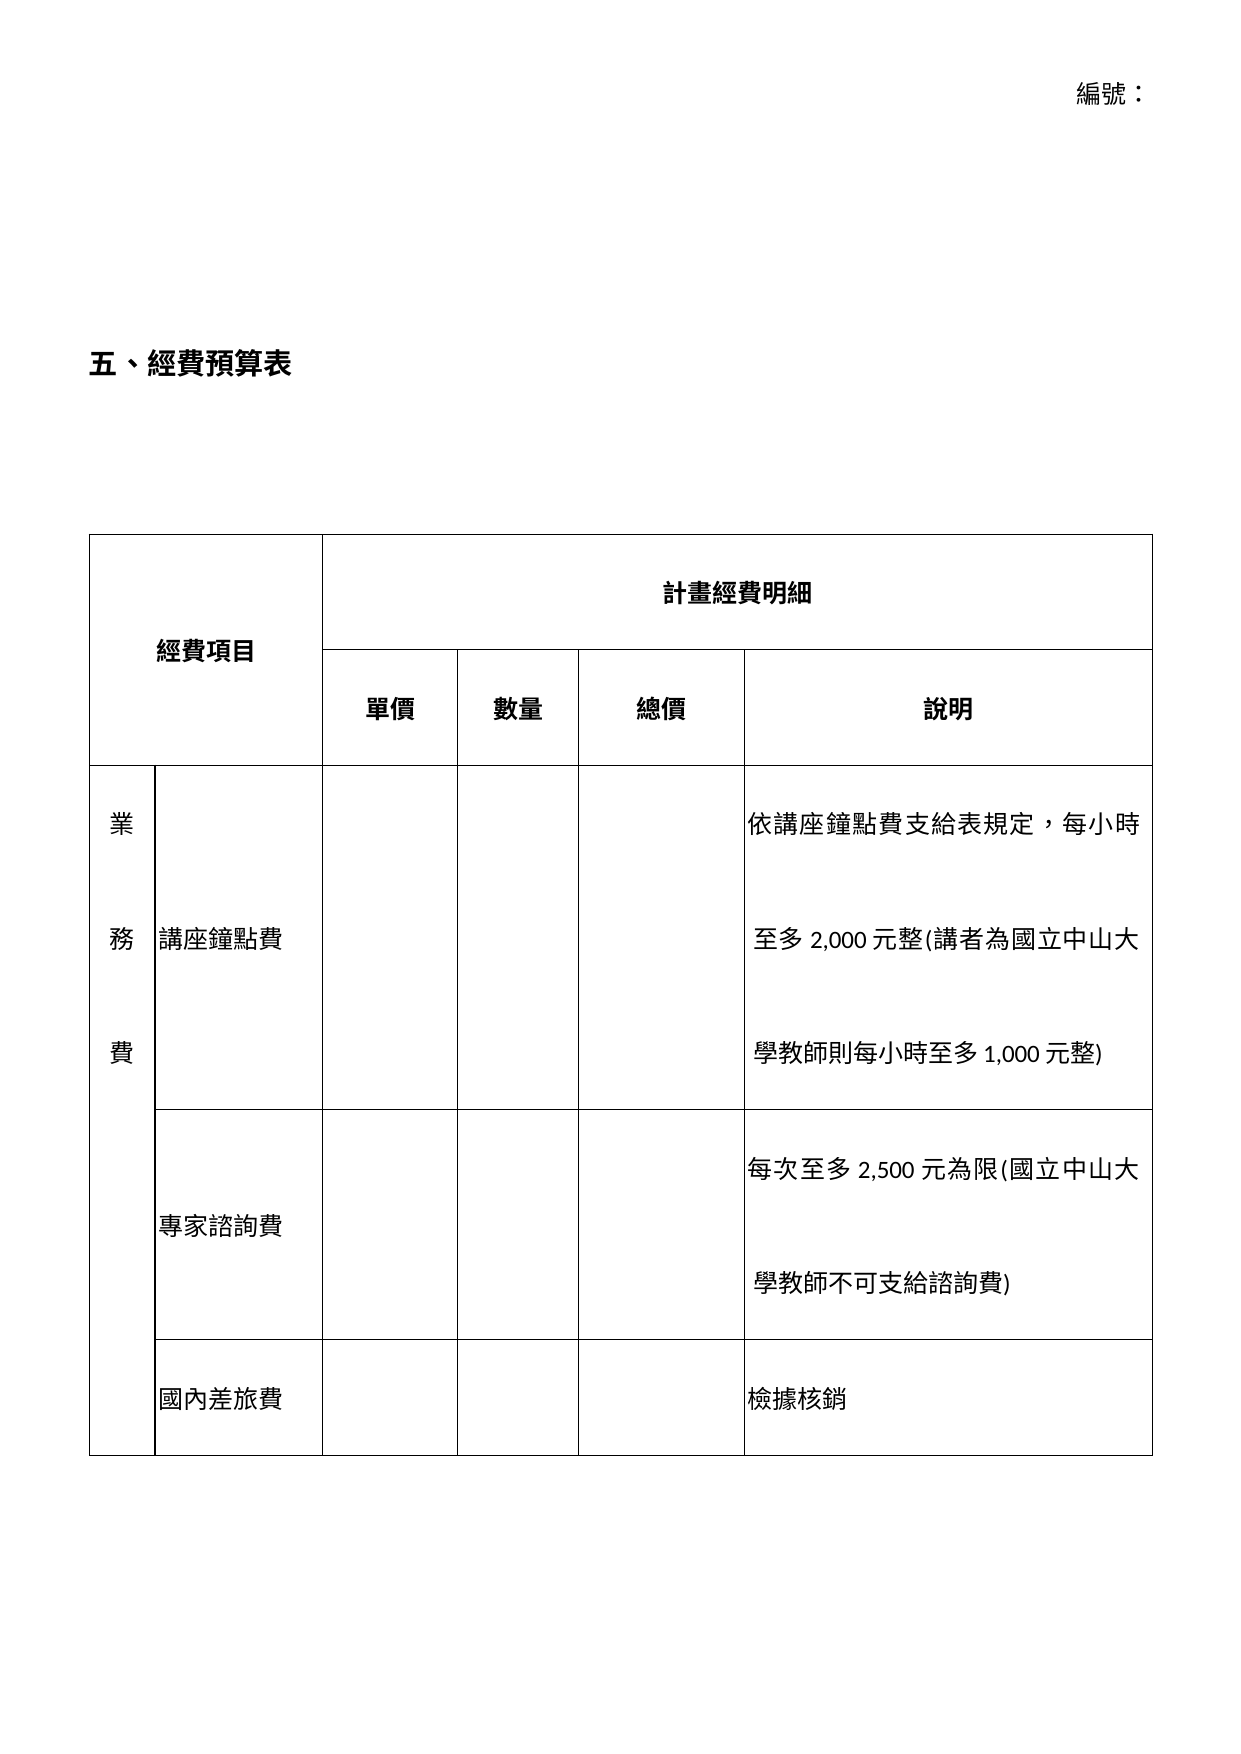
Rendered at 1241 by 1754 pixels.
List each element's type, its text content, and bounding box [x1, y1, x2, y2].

table_header 經費項目 [90, 535, 322, 764]
table_cell [323, 1340, 457, 1454]
table_cell [458, 1110, 578, 1339]
table_cell [579, 1340, 744, 1454]
table_cell [458, 766, 578, 1109]
table_header 計畫經費明細 [323, 535, 1152, 649]
table_cell 依講座鐘點費支給表規定，每小時至多2,000元整(講者為國立中山大學教師則每小時至多1,000元整) [745, 766, 1152, 1109]
table_cell 專家諮詢費 [156, 1110, 322, 1339]
table_cell 數量 [458, 650, 578, 764]
table_cell 講座鐘點費 [156, 766, 322, 1109]
table_cell [458, 1340, 578, 1454]
table_cell [579, 766, 744, 1109]
table_cell 每次至多2,500元為限(國立中山大學教師不可支給諮詢費) [745, 1110, 1152, 1339]
table_cell 檢據核銷 [745, 1340, 1152, 1454]
table_cell 總價 [579, 650, 744, 764]
table_cell [323, 1110, 457, 1339]
table_cell [579, 1110, 744, 1339]
table_cell [323, 766, 457, 1109]
table_cell 國內差旅費 [156, 1340, 322, 1454]
table_cell 業務費 [90, 766, 154, 1454]
table_cell 單價 [323, 650, 457, 764]
text 五、經費預算表 [89, 304, 1152, 419]
table_cell 說明 [745, 650, 1152, 764]
